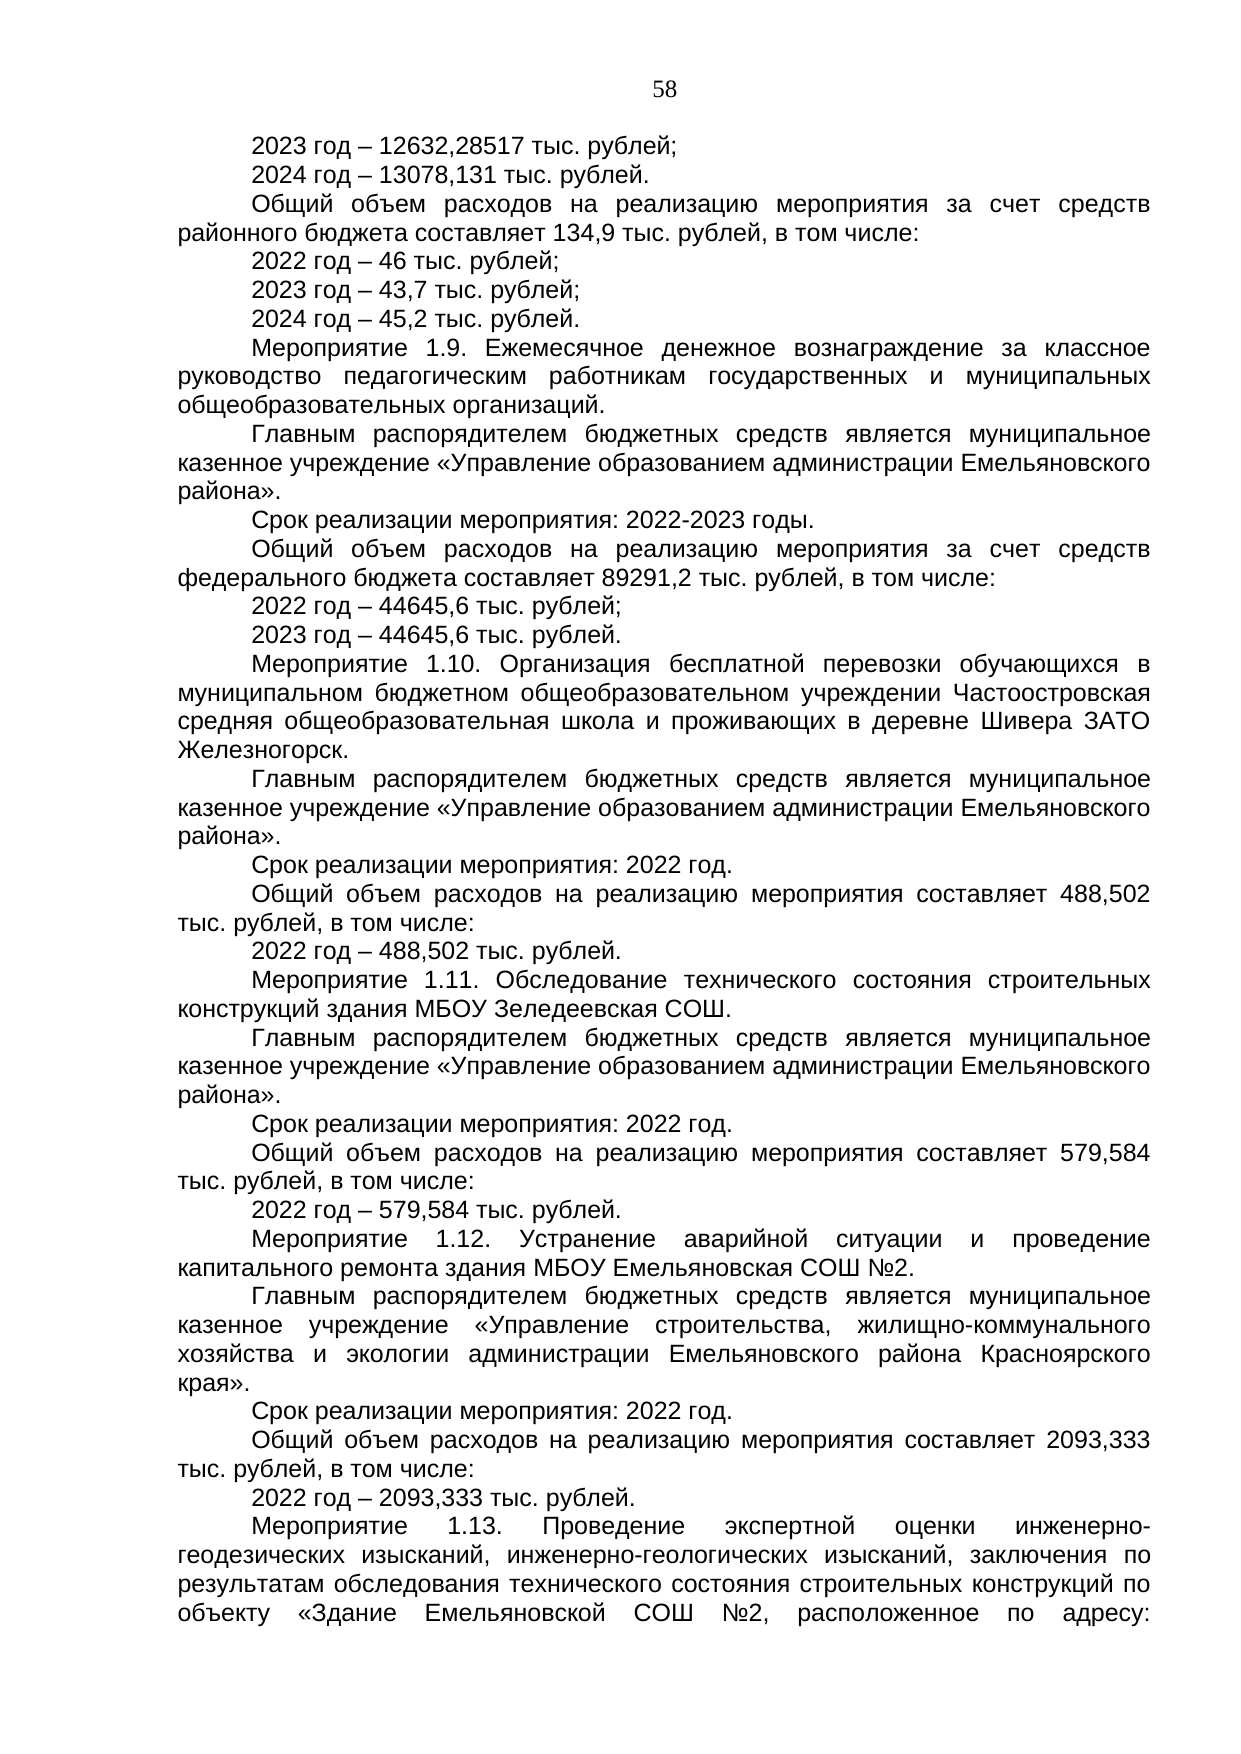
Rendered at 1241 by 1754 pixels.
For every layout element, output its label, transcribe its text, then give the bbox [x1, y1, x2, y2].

text 2022 год – 46 тыс. рублей; [177, 246, 1152, 275]
text 2022 год – 579,584 тыс. рублей. [177, 1195, 1152, 1224]
text 2022 год – 44645,6 тыс. рублей; [177, 591, 1152, 620]
text Срок реализации мероприятия: 2022-2023 годы. [177, 505, 1152, 534]
text Общий объем расходов на реализацию мероприятия составляет 2093,333 тыс. рублей, в том числе: [177, 1425, 1152, 1483]
text Главным распорядителем бюджетных средств является муниципальное казенное учреждение «Управление образованием администрации Емельяновского района». [177, 1023, 1152, 1109]
text Срок реализации мероприятия: 2022 год. [177, 1396, 1152, 1425]
text Общий объем расходов на реализацию мероприятия за счет средств районного бюджета составляет 134,9 тыс. рублей, в том числе: [177, 189, 1152, 246]
text 2023 год – 43,7 тыс. рублей; [177, 275, 1152, 304]
text Главным распорядителем бюджетных средств является муниципальное казенное учреждение «Управление образованием администрации Емельяновского района». [177, 419, 1152, 505]
text 2024 год – 45,2 тыс. рублей. [177, 304, 1152, 333]
text Мероприятие 1.12. Устранение аварийной ситуации и проведение капитального ремонта здания МБОУ Емельяновская СОШ №2. [177, 1224, 1152, 1281]
text 2024 год – 13078,131 тыс. рублей. [177, 160, 1152, 189]
text 2022 год – 2093,333 тыс. рублей. [177, 1483, 1152, 1511]
text Срок реализации мероприятия: 2022 год. [177, 850, 1152, 879]
text Мероприятие 1.11. Обследование технического состояния строительных конструкций здания МБОУ Зеледеевская СОШ. [177, 965, 1152, 1023]
text Срок реализации мероприятия: 2022 год. [177, 1109, 1152, 1138]
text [177, 1511, 1152, 1626]
text 2022 год – 488,502 тыс. рублей. [177, 936, 1152, 965]
text Мероприятие 1.9. Ежемесячное денежное вознаграждение за классное руководство педагогическим работникам государственных и муниципальных общеобразовательных организаций. [177, 333, 1152, 419]
text Мероприятие 1.10. Организация бесплатной перевозки обучающихся в муниципальном бюджетном общеобразовательном учреждении Частоостровская средняя общеобразовательная школа и проживающих в деревне Шивера ЗАТО Железногорск. [177, 649, 1152, 764]
text Общий объем расходов на реализацию мероприятия за счет средств федерального бюджета составляет 89291,2 тыс. рублей, в том числе: [177, 534, 1152, 591]
text Главным распорядителем бюджетных средств является муниципальное казенное учреждение «Управление образованием администрации Емельяновского района». [177, 764, 1152, 850]
text 2023 год – 44645,6 тыс. рублей. [177, 620, 1152, 649]
text 2023 год – 12632,28517 тыс. рублей; [177, 131, 1152, 160]
text Общий объем расходов на реализацию мероприятия составляет 488,502 тыс. рублей, в том числе: [177, 879, 1152, 936]
text Общий объем расходов на реализацию мероприятия составляет 579,584 тыс. рублей, в том числе: [177, 1138, 1152, 1195]
